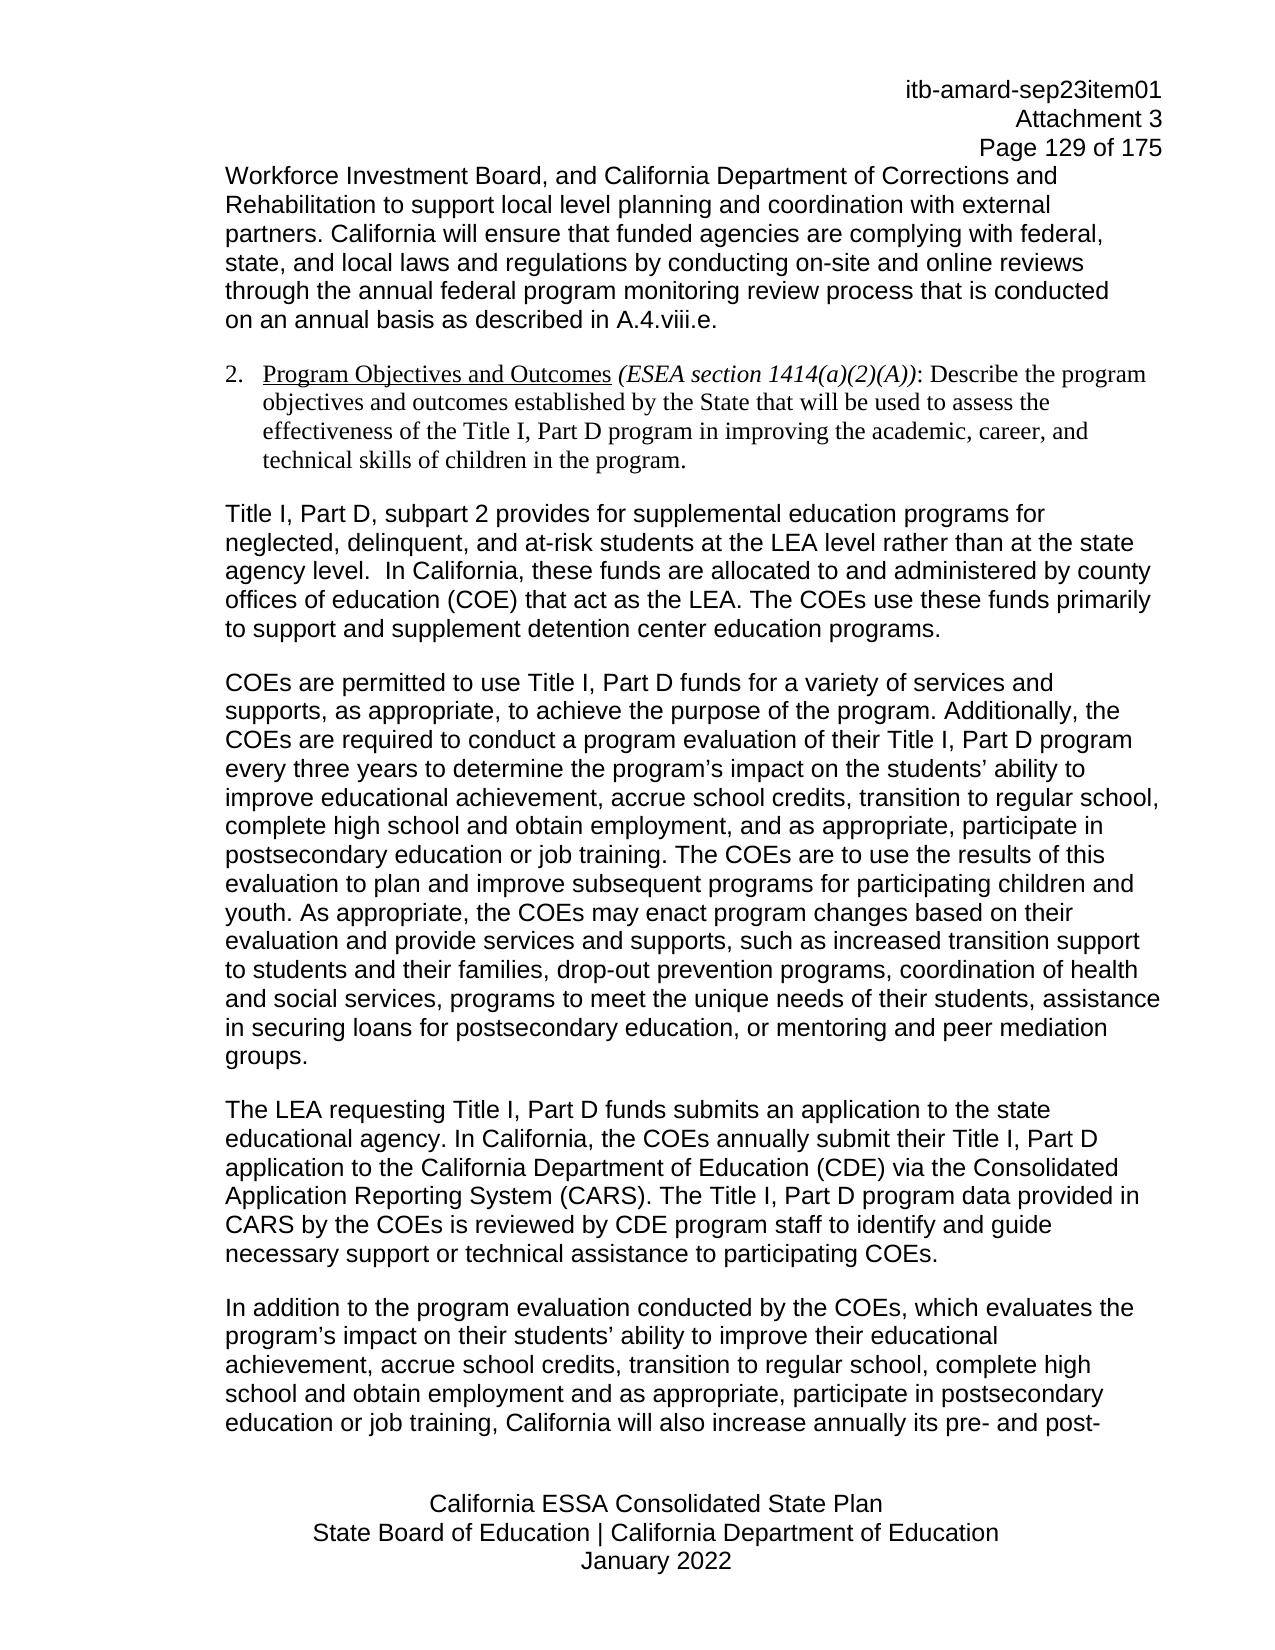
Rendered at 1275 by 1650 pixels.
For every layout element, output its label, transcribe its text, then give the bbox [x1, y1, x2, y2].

text The LEA requesting Title I, Part D funds submits an application to the state educational agency. In California, the COEs annually submit their Title I, Part D application to the California Department of Education (CDE) via the Consolidated Application Reporting System (CARS). The Title I, Part D program data provided in CARS by the COEs is reviewed by CDE program staff to identify and guide necessary support or technical assistance to participating COEs. [225, 1095, 1162, 1267]
text Title I, Part D, subpart 2 provides for supplemental education programs for neglected, delinquent, and at-risk students at the LEA level rather than at the state agency level. In California, these funds are allocated to and administered by county offices of education (COE) that act as the LEA. The COEs use these funds primarily to support and supplement detention center education programs. [225, 499, 1162, 642]
text COEs are permitted to use Title I, Part D funds for a variety of services and supports, as appropriate, to achieve the purpose of the program. Additionally, the COEs are required to conduct a program evaluation of their Title I, Part D program every three years to determine the program’s impact on the students’ ability to improve educational achievement, accrue school credits, transition to regular school, complete high school and obtain employment, and as appropriate, participate in postsecondary education or job training. The COEs are to use the results of this evaluation to plan and improve subsequent programs for participating children and youth. As appropriate, the COEs may enact program changes based on their evaluation and provide services and supports, such as increased transition support to students and their families, drop-out prevention programs, coordination of health and social services, programs to meet the unique needs of their students, assistance in securing loans for postsecondary education, or mentoring and peer mediation groups. [225, 667, 1162, 1070]
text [225, 161, 1143, 334]
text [225, 1292, 1143, 1436]
list Program Objectives and Outcomes (ESEA section 1414(a)(2)(A)): Describe the program objectives and outcomes established by the State that will be used to assess the effectiveness of the Title I, Part D program in improving the academic, career, and technical skills of children in the program. [225, 359, 1162, 474]
